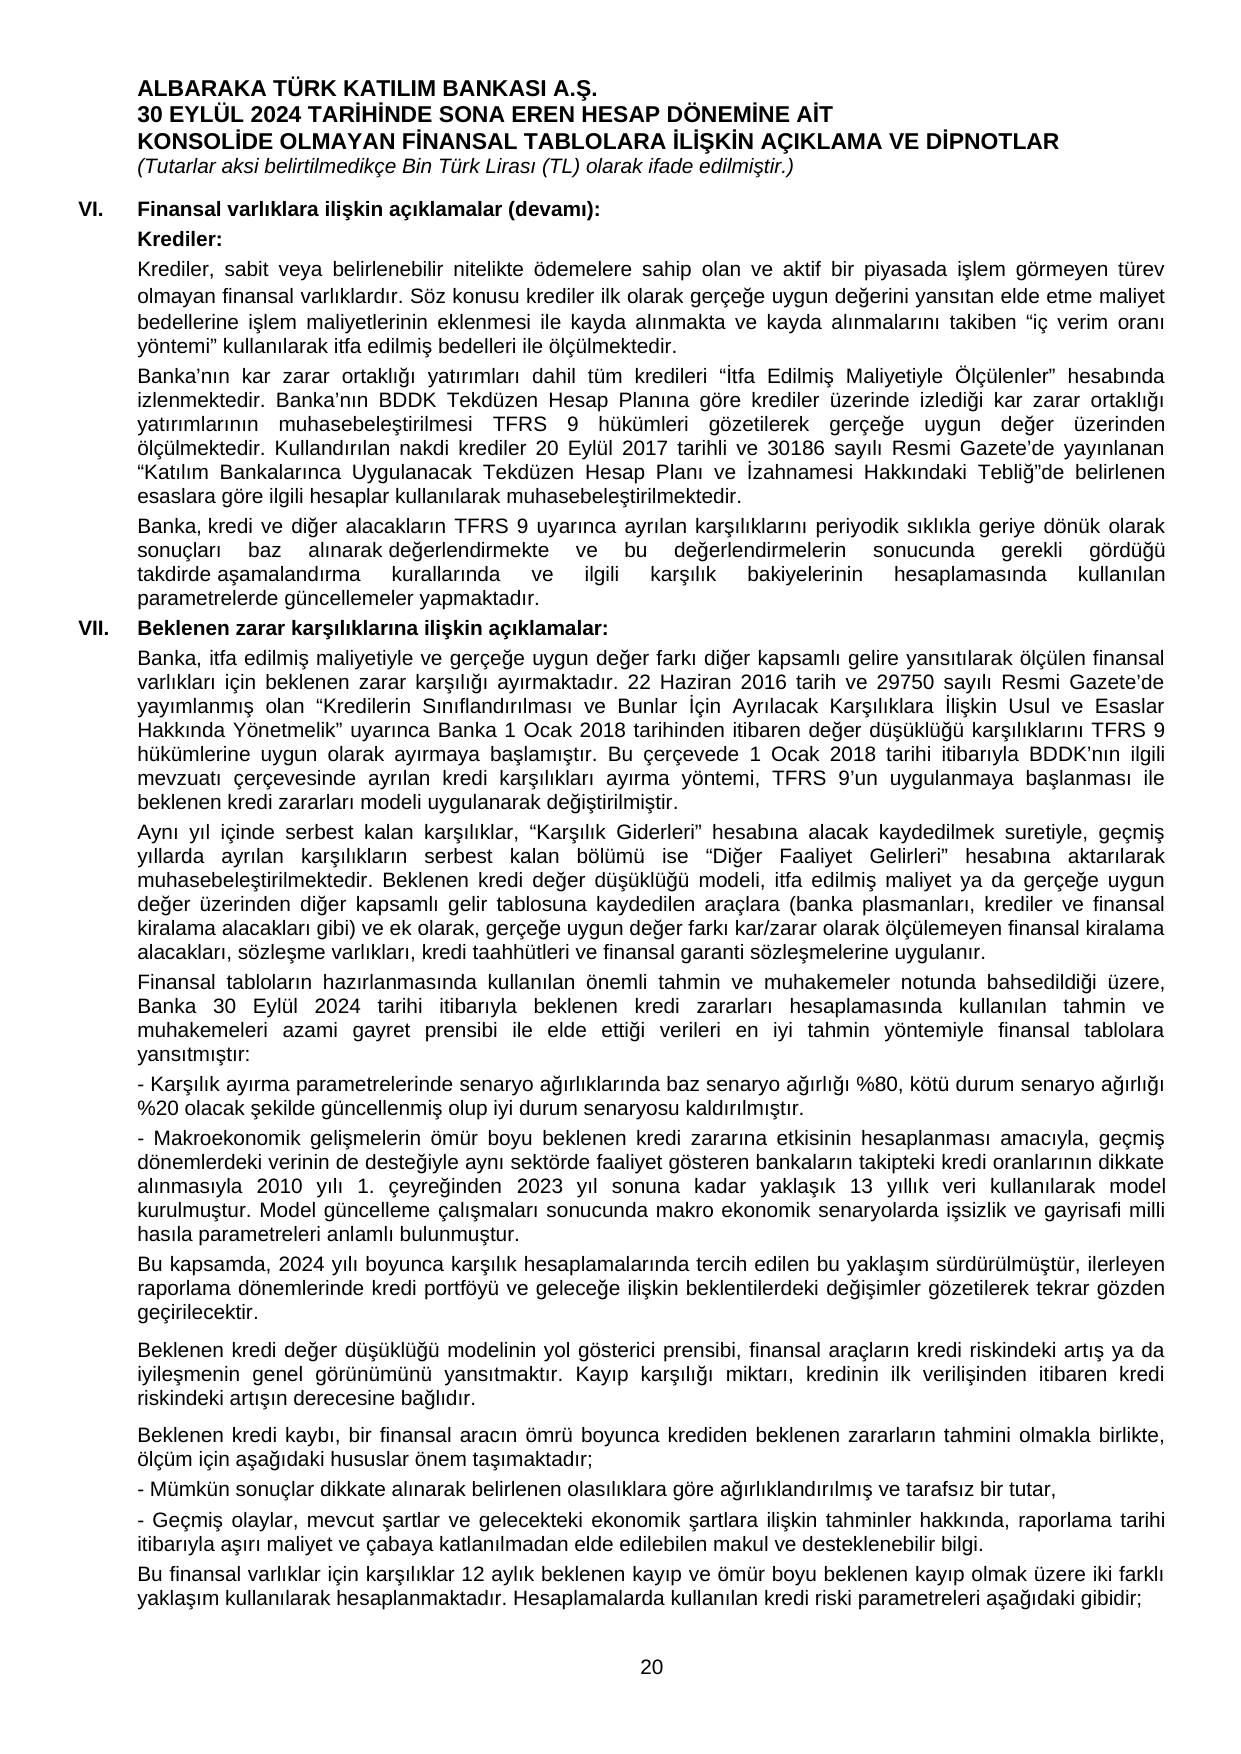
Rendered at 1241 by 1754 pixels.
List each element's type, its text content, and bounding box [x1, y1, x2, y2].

text VII. Beklenen zarar karşılıklarına ilişkin açıklamalar: [78, 616, 1035, 640]
text Banka, kredi ve diğer alacakların TFRS 9 uyarınca ayrılan karşılıklarını periyodik sıklıkla geriye dönük olarak sonuçları baz alınarak değerlendirmekte ve bu değerlendirmelerin sonucunda gerekli gördüğü takdirde aşamalandırma kurallarında ve ilgili karşılık bakiyelerinin hesaplamasında kullanılan parametrelerde güncellemeler yapmaktadır. [137, 514, 1166, 609]
text Finansal tabloların hazırlanmasında kullanılan önemli tahmin ve muhakemeler notunda bahsedildiği üzere, Banka 30 Eylül 2024 tarihi itibarıyla beklenen kredi zararları hesaplamasında kullanılan tahmin ve muhakemeleri azami gayret prensibi ile elde ettiği verileri en iyi tahmin yöntemiyle finansal tablolara yansıtmıştır: [137, 970, 1166, 1066]
text Banka’nın kar zarar ortaklığı yatırımları dahil tüm kredileri “İtfa Edilmiş Maliyetiyle Ölçülenler” hesabında izlenmektedir. Banka’nın BDDK Tekdüzen Hesap Planına göre krediler üzerinde izlediği kar zarar ortaklığı yatırımlarının muhasebeleştirilmesi TFRS 9 hükümleri gözetilerek gerçeğe uygun değer üzerinden ölçülmektedir. Kullandırılan nakdi krediler 20 Eylül 2017 tarihli ve 30186 sayılı Resmi Gazete’de yayınlanan “Katılım Bankalarınca Uygulanacak Tekdüzen Hesap Planı ve İzahnamesi Hakkındaki Tebliğ”de belirlenen esaslara göre ilgili hesaplar kullanılarak muhasebeleştirilmektedir. [137, 364, 1166, 507]
text - Karşılık ayırma parametrelerinde senaryo ağırlıklarında baz senaryo ağırlığı %80, kötü durum senaryo ağırlığı %20 olacak şekilde güncellenmiş olup iyi durum senaryosu kaldırılmıştır. [137, 1072, 1166, 1120]
text - Makroekonomik gelişmelerin ömür boyu beklenen kredi zararına etkisinin hesaplanması amacıyla, geçmiş dönemlerdeki verinin de desteğiyle aynı sektörde faaliyet gösteren bankaların takipteki kredi oranlarının dikkate alınmasıyla 2010 yılı 1. çeyreğinden 2023 yıl sonuna kadar yaklaşık 13 yıllık veri kullanılarak model kurulmuştur. Model güncelleme çalışmaları sonucunda makro ekonomik senaryolarda işsizlik ve gayrisafi milli hasıla parametreleri anlamlı bulunmuştur. [137, 1126, 1166, 1246]
text Bu finansal varlıklar için karşılıklar 12 aylık beklenen kayıp ve ömür boyu beklenen kayıp olmak üzere iki farklı yaklaşım kullanılarak hesaplanmaktadır. Hesaplamalarda kullanılan kredi riski parametreleri aşağıdaki gibidir; [137, 1562, 1166, 1609]
text - Mümkün sonuçlar dikkate alınarak belirlenen olasılıklara göre ağırlıklandırılmış ve tarafsız bir tutar, [137, 1477, 1166, 1501]
text Aynı yıl içinde serbest kalan karşılıklar, “Karşılık Giderleri” hesabına alacak kaydedilmek suretiyle, geçmiş yıllarda ayrılan karşılıkların serbest kalan bölümü ise “Diğer Faaliyet Gelirleri” hesabına aktarılarak muhasebeleştirilmektedir. Beklenen kredi değer düşüklüğü modeli, itfa edilmiş maliyet ya da gerçeğe uygun değer üzerinden diğer kapsamlı gelir tablosuna kaydedilen araçlara (banka plasmanları, krediler ve finansal kiralama alacakları gibi) ve ek olarak, gerçeğe uygun değer farkı kar/zarar olarak ölçülemeyen finansal kiralama alacakları, sözleşme varlıkları, kredi taahhütleri ve finansal garanti sözleşmelerine uygulanır. [137, 820, 1166, 964]
text Krediler, sabit veya belirlenebilir nitelikte ödemelere sahip olan ve aktif bir piyasada işlem görmeyen türev olmayan finansal varlıklardır. Söz konusu krediler ilk olarak gerçeğe uygun değerini yansıtan elde etme maliyet bedellerine işlem maliyetlerinin eklenmesi ile kayda alınmakta ve kayda alınmalarını takiben “iç verim oranı yöntemi” kullanılarak itfa edilmiş bedelleri ile ölçülmektedir. [137, 257, 1166, 357]
text Beklenen kredi değer düşüklüğü modelinin yol gösterici prensibi, finansal araçların kredi riskindeki artış ya da iyileşmenin genel görünümünü yansıtmaktır. Kayıp karşılığı miktarı, kredinin ilk verilişinden itibaren kredi riskindeki artışın derecesine bağlıdır. [137, 1338, 1166, 1409]
text - Geçmiş olaylar, mevcut şartlar ve gelecekteki ekonomik şartlara ilişkin tahminler hakkında, raporlama tarihi itibarıyla aşırı maliyet ve çabaya katlanılmadan elde edilebilen makul ve desteklenebilir bilgi. [137, 1507, 1166, 1555]
text VI. Finansal varlıklara ilişkin açıklamalar (devamı): [78, 197, 1166, 221]
text Banka, itfa edilmiş maliyetiyle ve gerçeğe uygun değer farkı diğer kapsamlı gelire yansıtılarak ölçülen finansal varlıkları için beklenen zarar karşılığı ayırmaktadır. 22 Haziran 2016 tarih ve 29750 sayılı Resmi Gazete’de yayımlanmış olan “Kredilerin Sınıflandırılması ve Bunlar İçin Ayrılacak Karşılıklara İlişkin Usul ve Esaslar Hakkında Yönetmelik” uyarınca Banka 1 Ocak 2018 tarihinden itibaren değer düşüklüğü karşılıklarını TFRS 9 hükümlerine uygun olarak ayırmaya başlamıştır. Bu çerçevede 1 Ocak 2018 tarihi itibarıyla BDDK’nın ilgili mevzuatı çerçevesinde ayrılan kredi karşılıkları ayırma yöntemi, TFRS 9’un uygulanmaya başlanması ile beklenen kredi zararları modeli uygulanarak değiştirilmiştir. [137, 646, 1166, 814]
text Bu kapsamda, 2024 yılı boyunca karşılık hesaplamalarında tercih edilen bu yaklaşım sürdürülmüştür, ilerleyen raporlama dönemlerinde kredi portföyü ve geleceğe ilişkin beklentilerdeki değişimler gözetilerek tekrar gözden geçirilecektir. [137, 1252, 1166, 1324]
text Krediler: [137, 227, 1166, 251]
text Beklenen kredi kaybı, bir finansal aracın ömrü boyunca krediden beklenen zararların tahmini olmakla birlikte, ölçüm için aşağıdaki hususlar önem taşımaktadır; [137, 1423, 1166, 1471]
